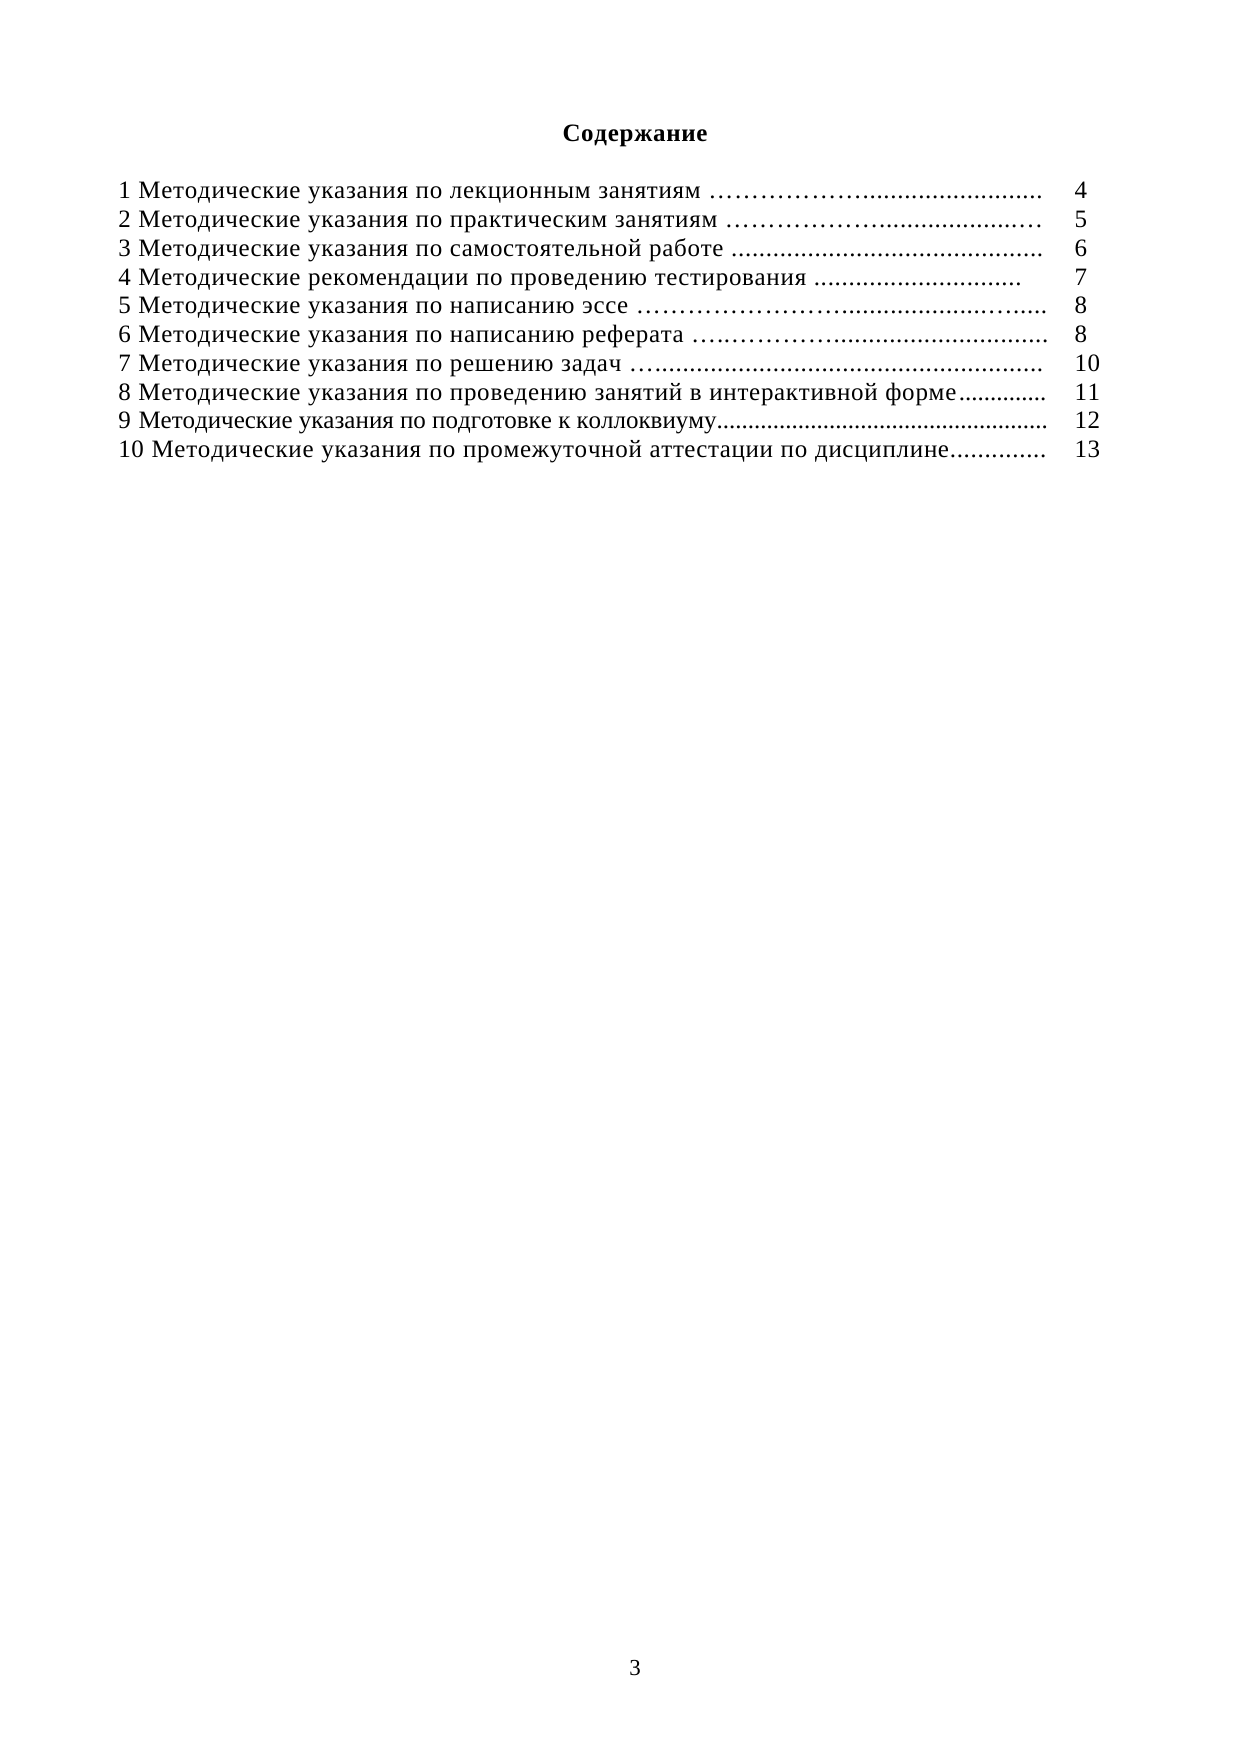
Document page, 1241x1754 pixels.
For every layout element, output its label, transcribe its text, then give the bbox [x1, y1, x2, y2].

table_cell 10 [1063, 348, 1122, 377]
table_cell 4 Методические рекомендации по проведению тестирования .............................. [107, 262, 1063, 291]
text Содержание [118, 118, 1152, 147]
table_cell 8 Методические указания по проведению занятий в интерактивной форме.............. [107, 377, 1063, 406]
table_header 4 [1063, 176, 1122, 204]
table_cell 6 Методические указания по написанию реферата …..…………............................... [107, 319, 1063, 348]
table_cell 8 [1063, 319, 1122, 348]
table_header 1 Методические указания по лекционным занятиям ……………….......................... [107, 176, 1063, 204]
table_cell 12 [1063, 406, 1122, 434]
table_cell 9 Методические указания по подготовке к коллоквиуму..................................................... [107, 406, 1063, 434]
table_cell 10 Методические указания по промежуточной аттестации по дисциплине.............. [107, 434, 1063, 463]
table_cell 13 [1063, 434, 1122, 463]
table_cell 6 [1063, 233, 1122, 262]
table_cell 5 [1063, 204, 1122, 233]
table_cell 5 Методические указания по написанию эссе …………………….....................…..... [107, 291, 1063, 319]
table_cell 7 Методические указания по решению задач …........................................................ [107, 348, 1063, 377]
table_cell 8 [1063, 291, 1122, 319]
table_cell 11 [1063, 377, 1122, 406]
table_cell 7 [1063, 262, 1122, 291]
table_cell 2 Методические указания по практическим занятиям ………………....................… [107, 204, 1063, 233]
table_cell 3 Методические указания по самостоятельной работе ............................................. [107, 233, 1063, 262]
